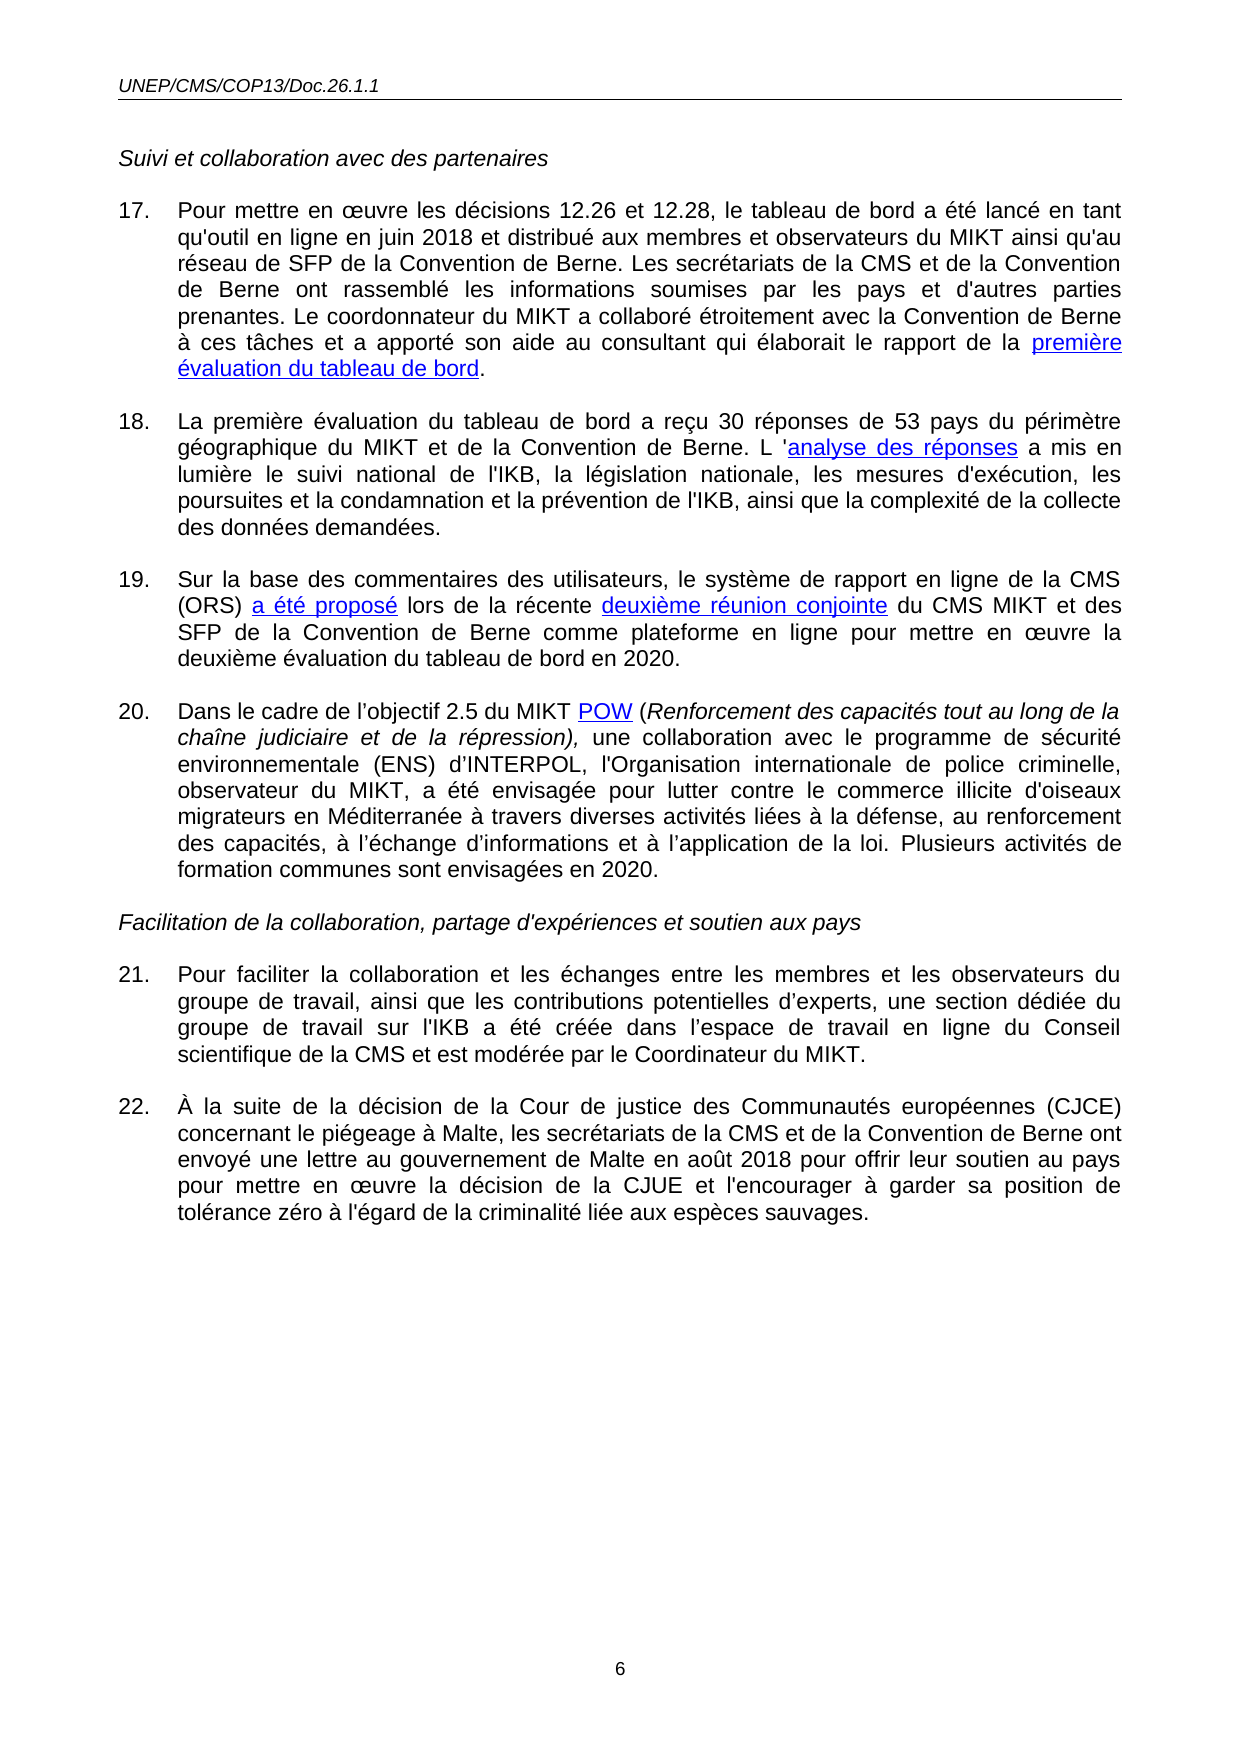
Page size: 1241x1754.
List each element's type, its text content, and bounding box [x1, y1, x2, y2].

list Dans le cadre de l’objectif 2.5 du MIKT POW (Renforcement des capacités tout au long de la chaîne judiciaire et de la répression), une collaboration avec le programme de sécurité environnementale (ENS) d’INTERPOL, l'Organisation internationale de police criminelle, observateur du MIKT, a été envisagée pour lutter contre le commerce illicite d'oiseaux migrateurs en Méditerranée à travers diverses activités liées à la défense, au renforcement des capacités, à l’échange d’informations et à l’application de la loi. Plusieurs activités de formation communes sont envisagées en 2020. [118, 698, 1122, 882]
list La première évaluation du tableau de bord a reçu 30 réponses de 53 pays du périmètre géographique du MIKT et de la Convention de Berne. L 'analyse des réponses a mis en lumière le suivi national de l'IKB, la législation nationale, les mesures d'exécution, les poursuites et la condamnation et la prévention de l'IKB, ainsi que la complexité de la collecte des données demandées. [118, 408, 1122, 540]
list À la suite de la décision de la Cour de justice des Communautés européennes (CJCE) concernant le piégeage à Malte, les secrétariats de la CMS et de la Convention de Berne ont envoyé une lettre au gouvernement de Malte en août 2018 pour offrir leur soutien au pays pour mettre en œuvre la décision de la CJUE et l'encourager à garder sa position de tolérance zéro à l'égard de la criminalité liée aux espèces sauvages. [118, 1093, 1122, 1225]
list Pour faciliter la collaboration et les échanges entre les membres et les observateurs du groupe de travail, ainsi que les contributions potentielles d’experts, une section dédiée du groupe de travail sur l'IKB a été créée dans l’espace de travail en ligne du Conseil scientifique de la CMS et est modérée par le Coordinateur du MIKT. [118, 961, 1122, 1067]
text Facilitation de la collaboration, partage d'expériences et soutien aux pays [118, 909, 1122, 935]
list Sur la base des commentaires des utilisateurs, le système de rapport en ligne de la CMS (ORS) a été proposé lors de la récente deuxième réunion conjointe du CMS MIKT et des SFP de la Convention de Berne comme plateforme en ligne pour mettre en œuvre la deuxième évaluation du tableau de bord en 2020. [118, 566, 1122, 672]
text Suivi et collaboration avec des partenaires [118, 144, 1122, 171]
list Pour mettre en œuvre les décisions 12.26 et 12.28, le tableau de bord a été lancé en tant qu'outil en ligne en juin 2018 et distribué aux membres et observateurs du MIKT ainsi qu'au réseau de SFP de la Convention de Berne. Les secrétariats de la CMS et de la Convention de Berne ont rassemblé les informations soumises par les pays et d'autres parties prenantes. Le coordonnateur du MIKT a collaboré étroitement avec la Convention de Berne à ces tâches et a apporté son aide au consultant qui élaborait le rapport de la première évaluation du tableau de bord. [118, 197, 1122, 382]
